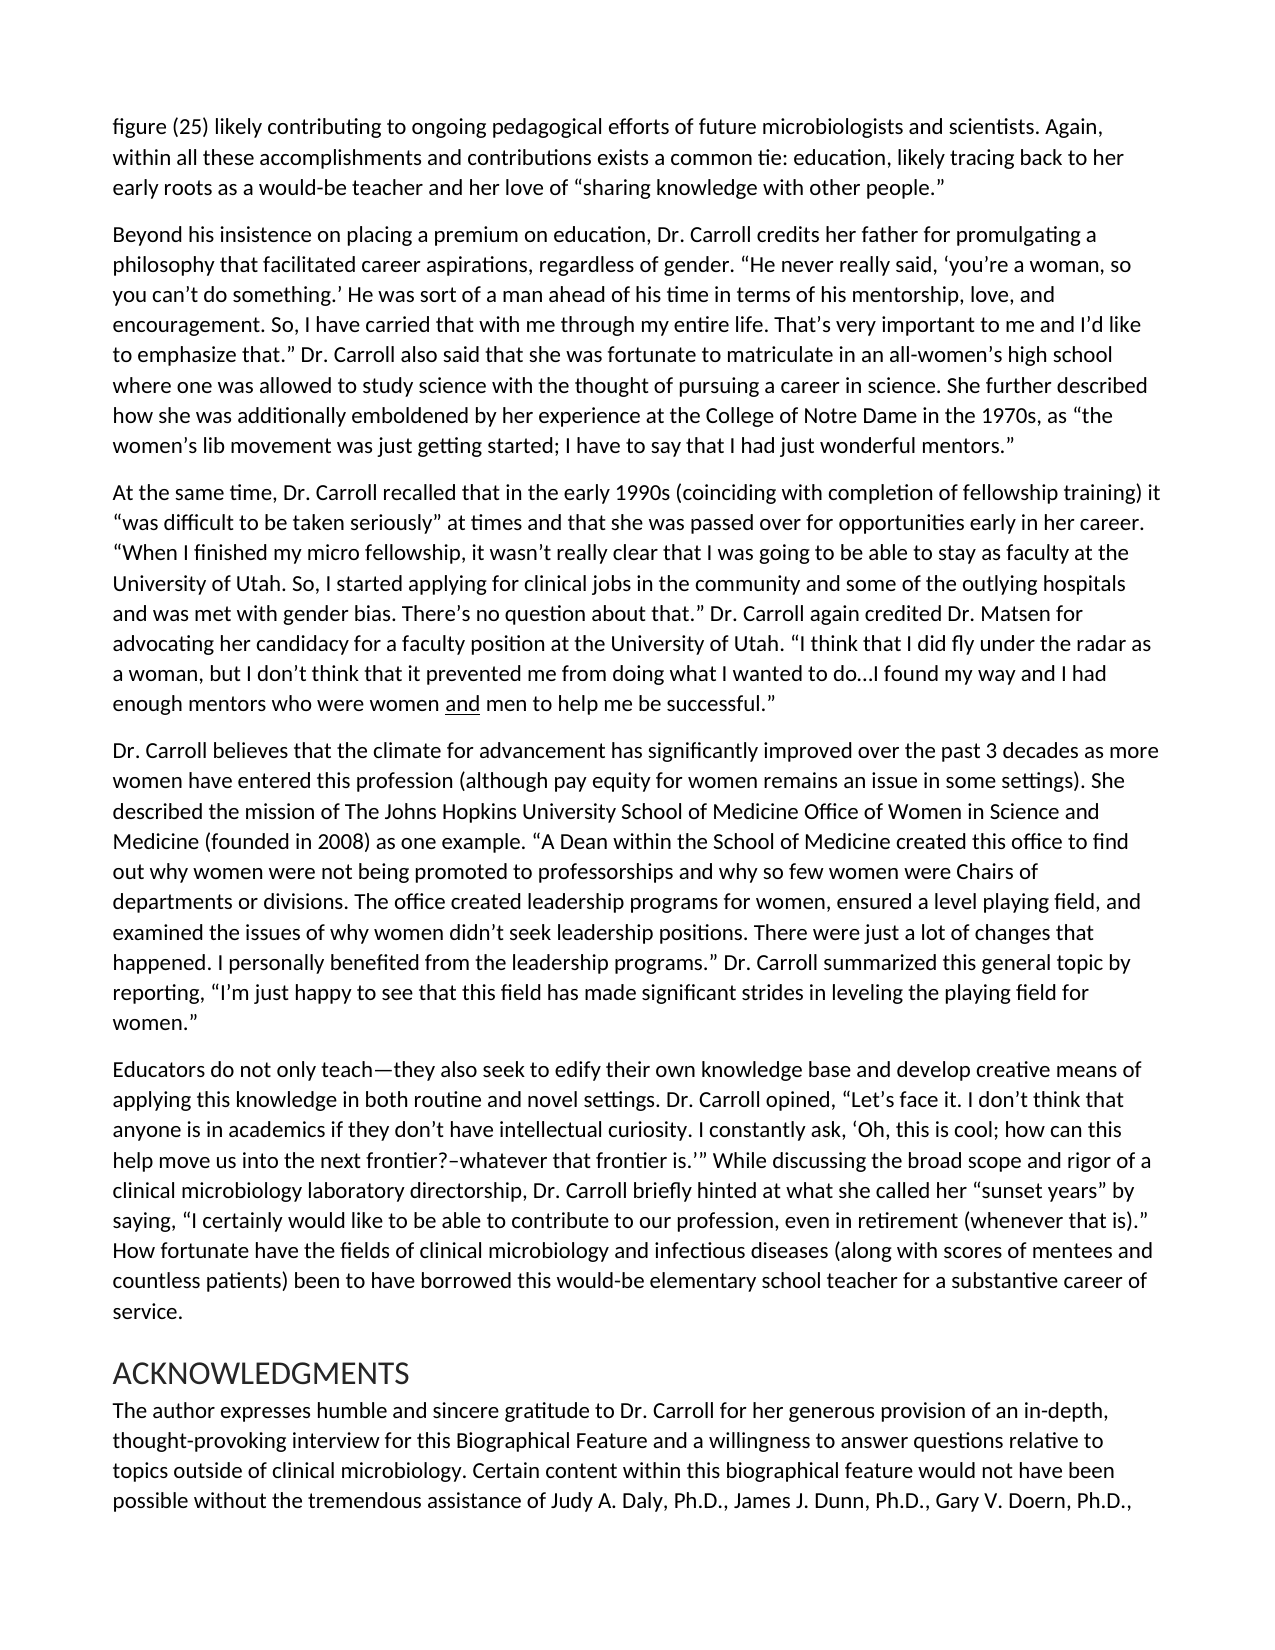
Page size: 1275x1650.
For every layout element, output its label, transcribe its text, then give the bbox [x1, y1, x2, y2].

text At the same time, Dr. Carroll recalled that in the early 1990s (coinciding with completion of fellowship training) it “was difficult to be taken seriously” at times and that she was passed over for opportunities early in her career. “When I finished my micro fellowship, it wasn’t really clear that I was going to be able to stay as faculty at the University of Utah. So, I started applying for clinical jobs in the community and some of the outlying hospitals and was met with gender bias. There’s no question about that.” Dr. Carroll again credited Dr. Matsen for advocating her candidacy for a faculty position at the University of Utah. “I think that I did fly under the radar as a woman, but I don’t think that it prevented me from doing what I wanted to do…I found my way and I had enough mentors who were women and men to help me be successful.” [112, 478, 1162, 718]
text Dr. Carroll believes that the climate for advancement has significantly improved over the past 3 decades as more women have entered this profession (although pay equity for women remains an issue in some settings). She described the mission of The Johns Hopkins University School of Medicine Office of Women in Science and Medicine (founded in 2008) as one example. “A Dean within the School of Medicine created this office to find out why women were not being promoted to professorships and why so few women were Chairs of departments or divisions. The office created leadership programs for women, ensured a level playing field, and examined the issues of why women didn’t seek leadership positions. There were just a lot of changes that happened. I personally benefited from the leadership programs.” Dr. Carroll summarized this general topic by reporting, “I’m just happy to see that this field has made significant strides in leveling the playing field for women.” [112, 736, 1162, 1036]
subtitle ACKNOWLEDGMENTS [112, 1352, 1162, 1393]
text Beyond his insistence on placing a premium on education, Dr. Carroll credits her father for promulgating a philosophy that facilitated career aspirations, regardless of gender. “He never really said, ‘you’re a woman, so you can’t do something.’ He was sort of a man ahead of his time in terms of his mentorship, love, and encouragement. So, I have carried that with me through my entire life. That’s very important to me and I’d like to emphasize that.” Dr. Carroll also said that she was fortunate to matriculate in an all-women’s high school where one was allowed to study science with the thought of pursuing a career in science. She further described how she was additionally emboldened by her experience at the College of Notre Dame in the 1970s, as “the women’s lib movement was just getting started; I have to say that I had just wonderful mentors.” [112, 220, 1162, 459]
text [112, 112, 1162, 201]
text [112, 1396, 1162, 1515]
text Educators do not only teach—they also seek to edify their own knowledge base and develop creative means of applying this knowledge in both routine and novel settings. Dr. Carroll opined, “Let’s face it. I don’t think that anyone is in academics if they don’t have intellectual curiosity. I constantly ask, ‘Oh, this is cool; how can this help move us into the next frontier?–whatever that frontier is.’” While discussing the broad scope and rigor of a clinical microbiology laboratory directorship, Dr. Carroll briefly hinted at what she called her “sunset years” by saying, “I certainly would like to be able to contribute to our profession, even in retirement (whenever that is).” How fortunate have the fields of clinical microbiology and infectious diseases (along with scores of mentees and countless patients) been to have borrowed this would-be elementary school teacher for a substantive career of service. [112, 1055, 1162, 1325]
